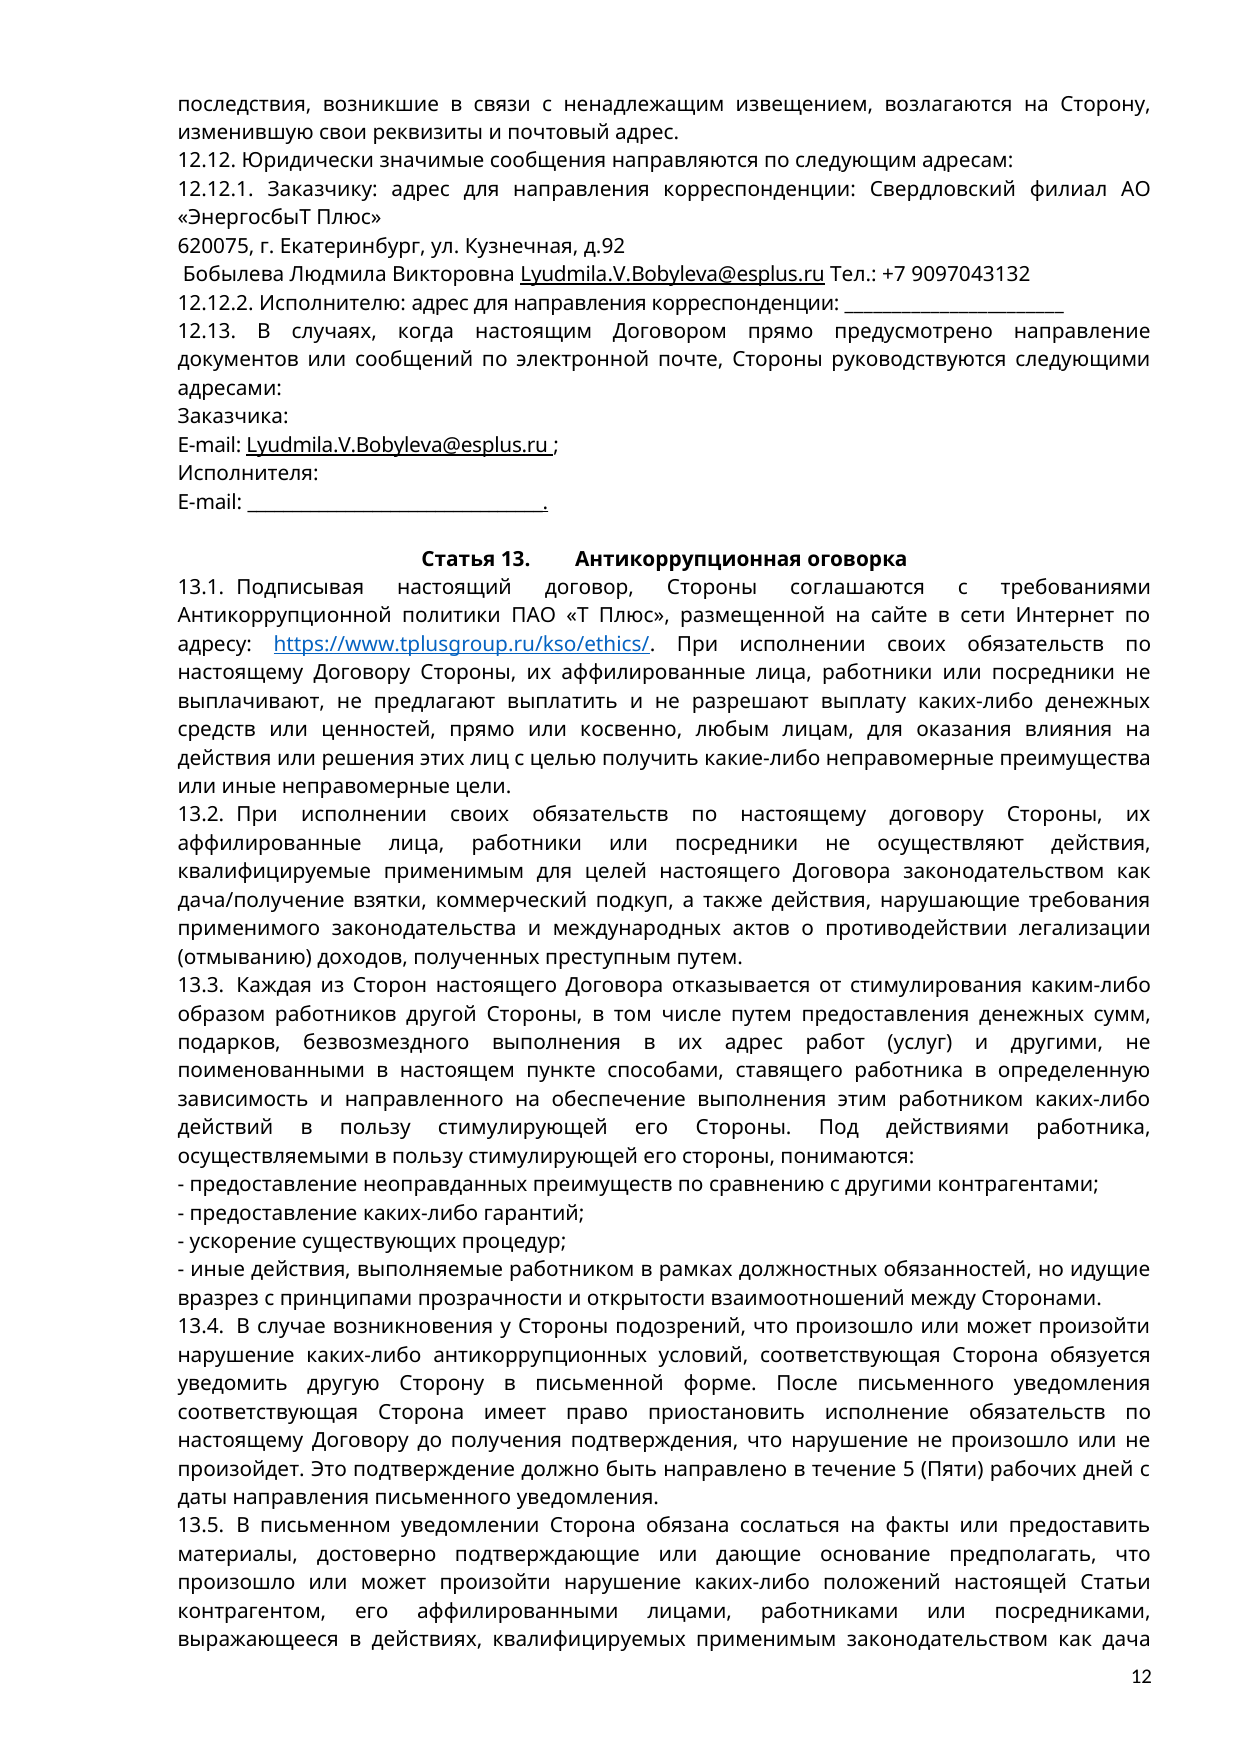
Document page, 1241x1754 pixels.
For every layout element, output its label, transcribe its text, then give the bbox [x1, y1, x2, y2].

list 12.12.1. Заказчику: адрес для направления корреспонденции: Свердловский филиал АО «ЭнергосбыТ Плюс» [177, 174, 1152, 231]
list В случае возникновения у Стороны подозрений, что произошло или может произойти нарушение каких-либо антикоррупционных условий, соответствующая Сторона обязуется уведомить другую Сторону в письменной форме. После письменного уведомления соответствующая Сторона имеет право приостановить исполнение обязательств по настоящему Договору до получения подтверждения, что нарушение не произошло или не произойдет. Это подтверждение должно быть направлено в течение 5 (Пяти) рабочих дней с даты направления письменного уведомления. [177, 1311, 1152, 1511]
list 12.12. Юридически значимые сообщения направляются по следующим адресам: [177, 146, 1152, 174]
list E-mail: Lyudmila.V.Bobyleva@esplus.ru ; [177, 430, 1152, 458]
list - предоставление каких-либо гарантий; [177, 1198, 1152, 1226]
subtitle Антикоррупционная оговорка [177, 544, 1152, 572]
list Каждая из Сторон настоящего Договора отказывается от стимулирования каким-либо образом работников другой Стороны, в том числе путем предоставления денежных сумм, подарков, безвозмездного выполнения в их адрес работ (услуг) и другими, не поименованными в настоящем пункте способами, ставящего работника в определенную зависимость и направленного на обеспечение выполнения этим работником каких-либо действий в пользу стимулирующей его Стороны. Под действиями работника, осуществляемыми в пользу стимулирующей его стороны, понимаются: [177, 970, 1152, 1169]
list - предоставление неоправданных преимуществ по сравнению с другими контрагентами; [177, 1169, 1152, 1198]
text E-mail: _________________________________. [177, 487, 1152, 515]
list 12.13. В случаях, когда настоящим Договором прямо предусмотрено направление документов или сообщений по электронной почте, Стороны руководствуются следующими адресами: [177, 316, 1152, 401]
list - иные действия, выполняемые работником в рамках должностных обязанностей, но идущие вразрез с принципами прозрачности и открытости взаимоотношений между Сторонами. [177, 1254, 1152, 1311]
list Заказчика: [177, 401, 1152, 430]
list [177, 1511, 1152, 1653]
list При исполнении своих обязательств по настоящему договору Стороны, их аффилированные лица, работники или посредники не осуществляют действия, квалифицируемые применимым для целей настоящего Договора законодательством как дача/получение взятки, коммерческий подкуп, а также действия, нарушающие требования применимого законодательства и международных актов о противодействии легализации (отмыванию) доходов, полученных преступным путем. [177, 799, 1152, 970]
list 12.12.2. Исполнителю: адрес для направления корреспонденции: _______________________ [177, 288, 1152, 316]
list Исполнителя: [177, 458, 1152, 487]
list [177, 89, 1152, 146]
list Подписывая настоящий договор, Стороны соглашаются с требованиями Антикоррупционной политики ПАО «Т Плюс», размещенной на сайте в сети Интернет по адресу: https://www.tplusgroup.ru/kso/ethics/. При исполнении своих обязательств по настоящему Договору Стороны, их аффилированные лица, работники или посредники не выплачивают, не предлагают выплатить и не разрешают выплату каких-либо денежных средств или ценностей, прямо или косвенно, любым лицам, для оказания влияния на действия или решения этих лиц с целью получить какие-либо неправомерные преимущества или иные неправомерные цели. [177, 572, 1152, 799]
list - ускорение существующих процедур; [177, 1226, 1152, 1254]
list 620075, г. Екатеринбург, ул. Кузнечная, д.92 [177, 231, 1152, 259]
list Бобылева Людмила Викторовна Lyudmila.V.Bobyleva@esplus.ru Тел.: +7 9097043132 [177, 259, 1152, 288]
